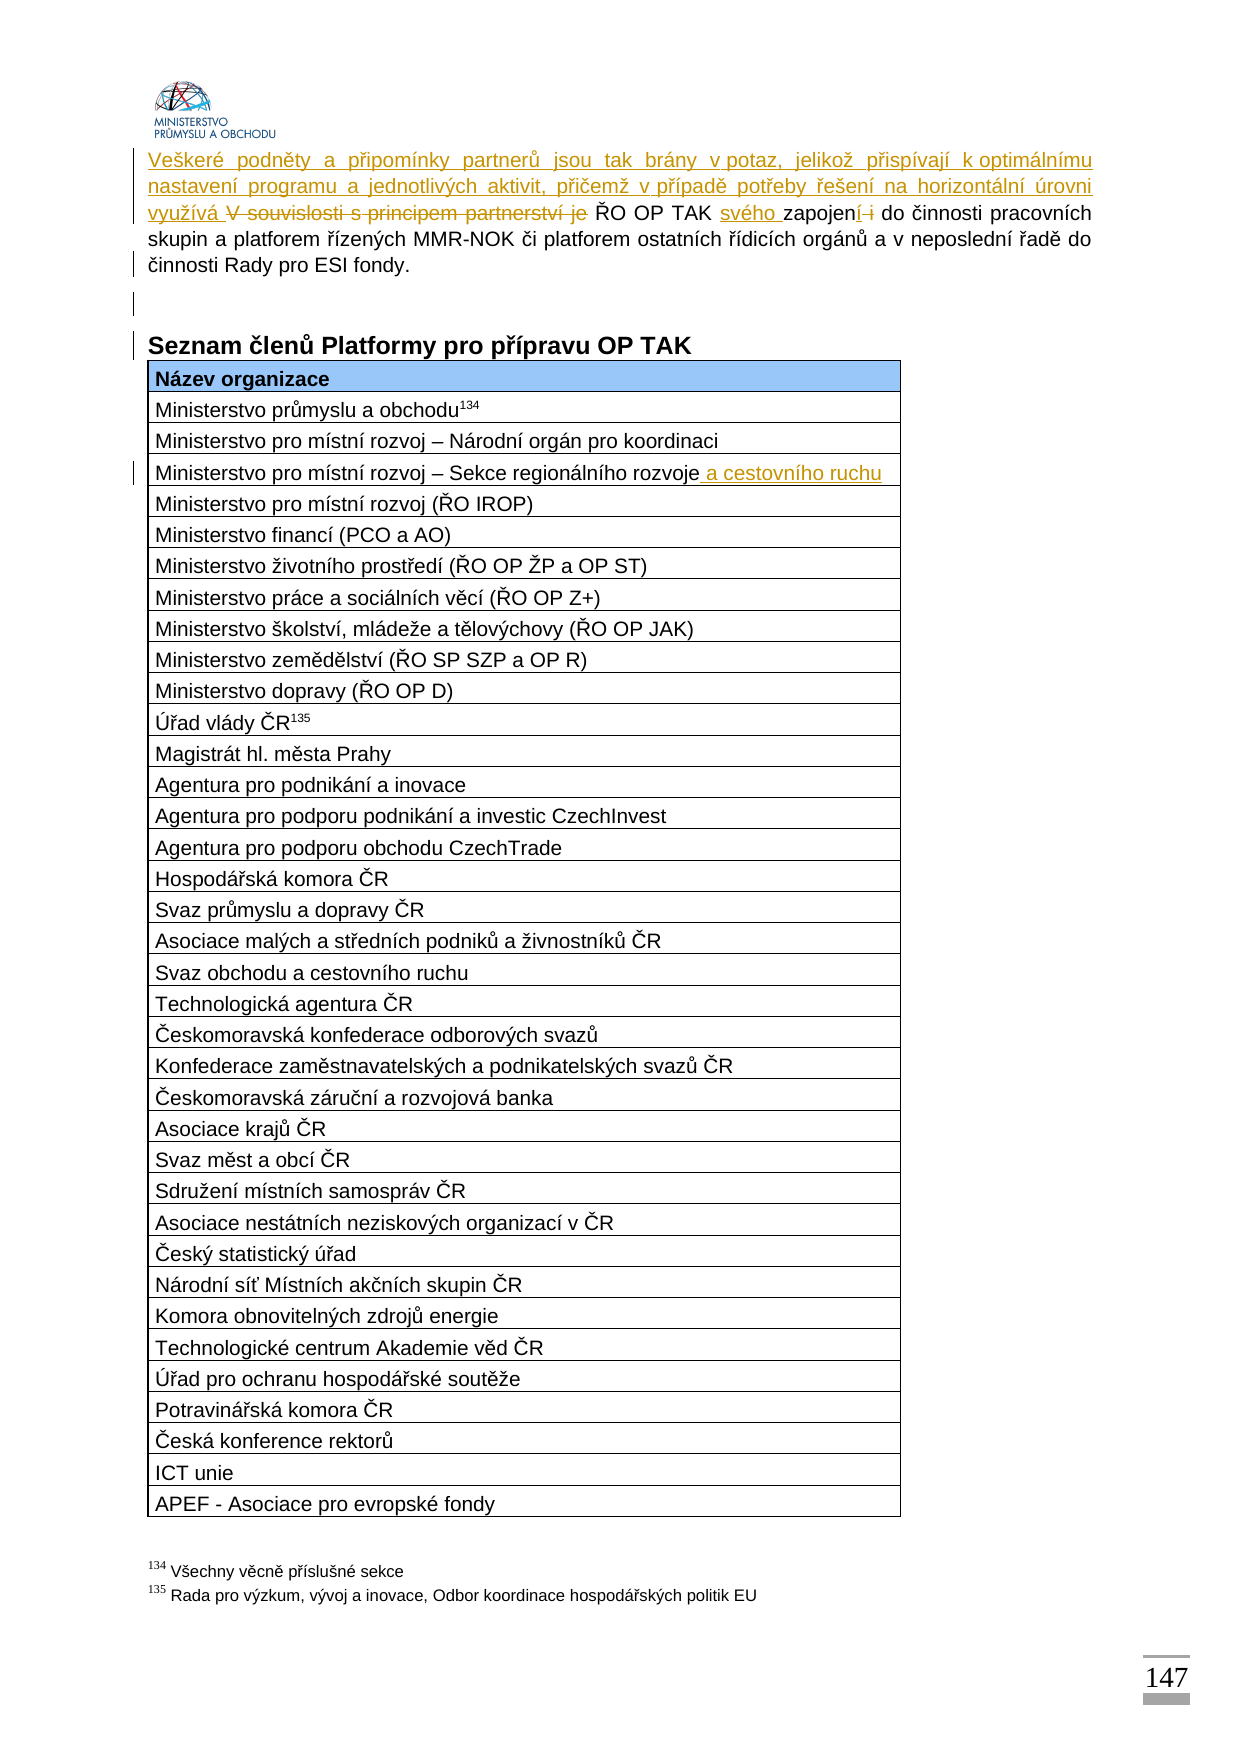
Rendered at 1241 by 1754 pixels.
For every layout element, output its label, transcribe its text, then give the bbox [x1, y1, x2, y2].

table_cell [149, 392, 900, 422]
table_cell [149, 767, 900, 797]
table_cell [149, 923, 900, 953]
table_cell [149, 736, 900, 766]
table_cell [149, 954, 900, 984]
text ŘO OP TAK zapojen do činnosti pracovních skupin a platforem řízených MMR-NOK či platforem ostatních řídicích orgánů a v neposlední řadě do činnosti Rady pro ESI fondy. [148, 170, 1092, 195]
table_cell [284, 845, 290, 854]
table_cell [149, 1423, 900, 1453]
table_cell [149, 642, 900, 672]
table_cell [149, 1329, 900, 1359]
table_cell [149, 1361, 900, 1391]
text Seznam členů Platformy pro přípravu OP TAK [148, 331, 1092, 359]
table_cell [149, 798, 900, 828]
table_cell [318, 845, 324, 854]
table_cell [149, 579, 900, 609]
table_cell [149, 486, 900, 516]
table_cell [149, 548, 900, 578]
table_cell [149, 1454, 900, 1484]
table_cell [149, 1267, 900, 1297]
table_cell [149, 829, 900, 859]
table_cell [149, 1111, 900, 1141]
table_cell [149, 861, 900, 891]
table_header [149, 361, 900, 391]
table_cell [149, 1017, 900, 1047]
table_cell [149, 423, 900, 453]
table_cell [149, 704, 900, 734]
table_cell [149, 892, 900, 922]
text ŘO OP TAK zapojen do činnosti pracovních skupin a platforem řízených MMR-NOK či platforem ostatních řídicích orgánů a v neposlední řadě do činnosti Rady pro ESI fondy. [148, 196, 1092, 277]
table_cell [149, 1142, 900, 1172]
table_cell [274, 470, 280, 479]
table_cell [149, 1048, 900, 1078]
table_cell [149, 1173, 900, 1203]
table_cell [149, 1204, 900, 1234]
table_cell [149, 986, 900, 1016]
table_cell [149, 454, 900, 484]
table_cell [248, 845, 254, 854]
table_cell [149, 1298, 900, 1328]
text ŘO OP TAK zapojen do činnosti pracovních skupin a platforem řízených MMR-NOK či platforem ostatních řídicích orgánů a v neposlední řadě do činnosti Rady pro ESI fondy. [148, 148, 1092, 169]
picture [147, 73, 283, 146]
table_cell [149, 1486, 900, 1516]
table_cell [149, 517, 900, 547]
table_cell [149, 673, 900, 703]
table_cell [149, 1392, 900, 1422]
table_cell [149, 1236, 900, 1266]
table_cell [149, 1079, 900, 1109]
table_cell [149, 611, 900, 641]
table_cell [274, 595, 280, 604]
